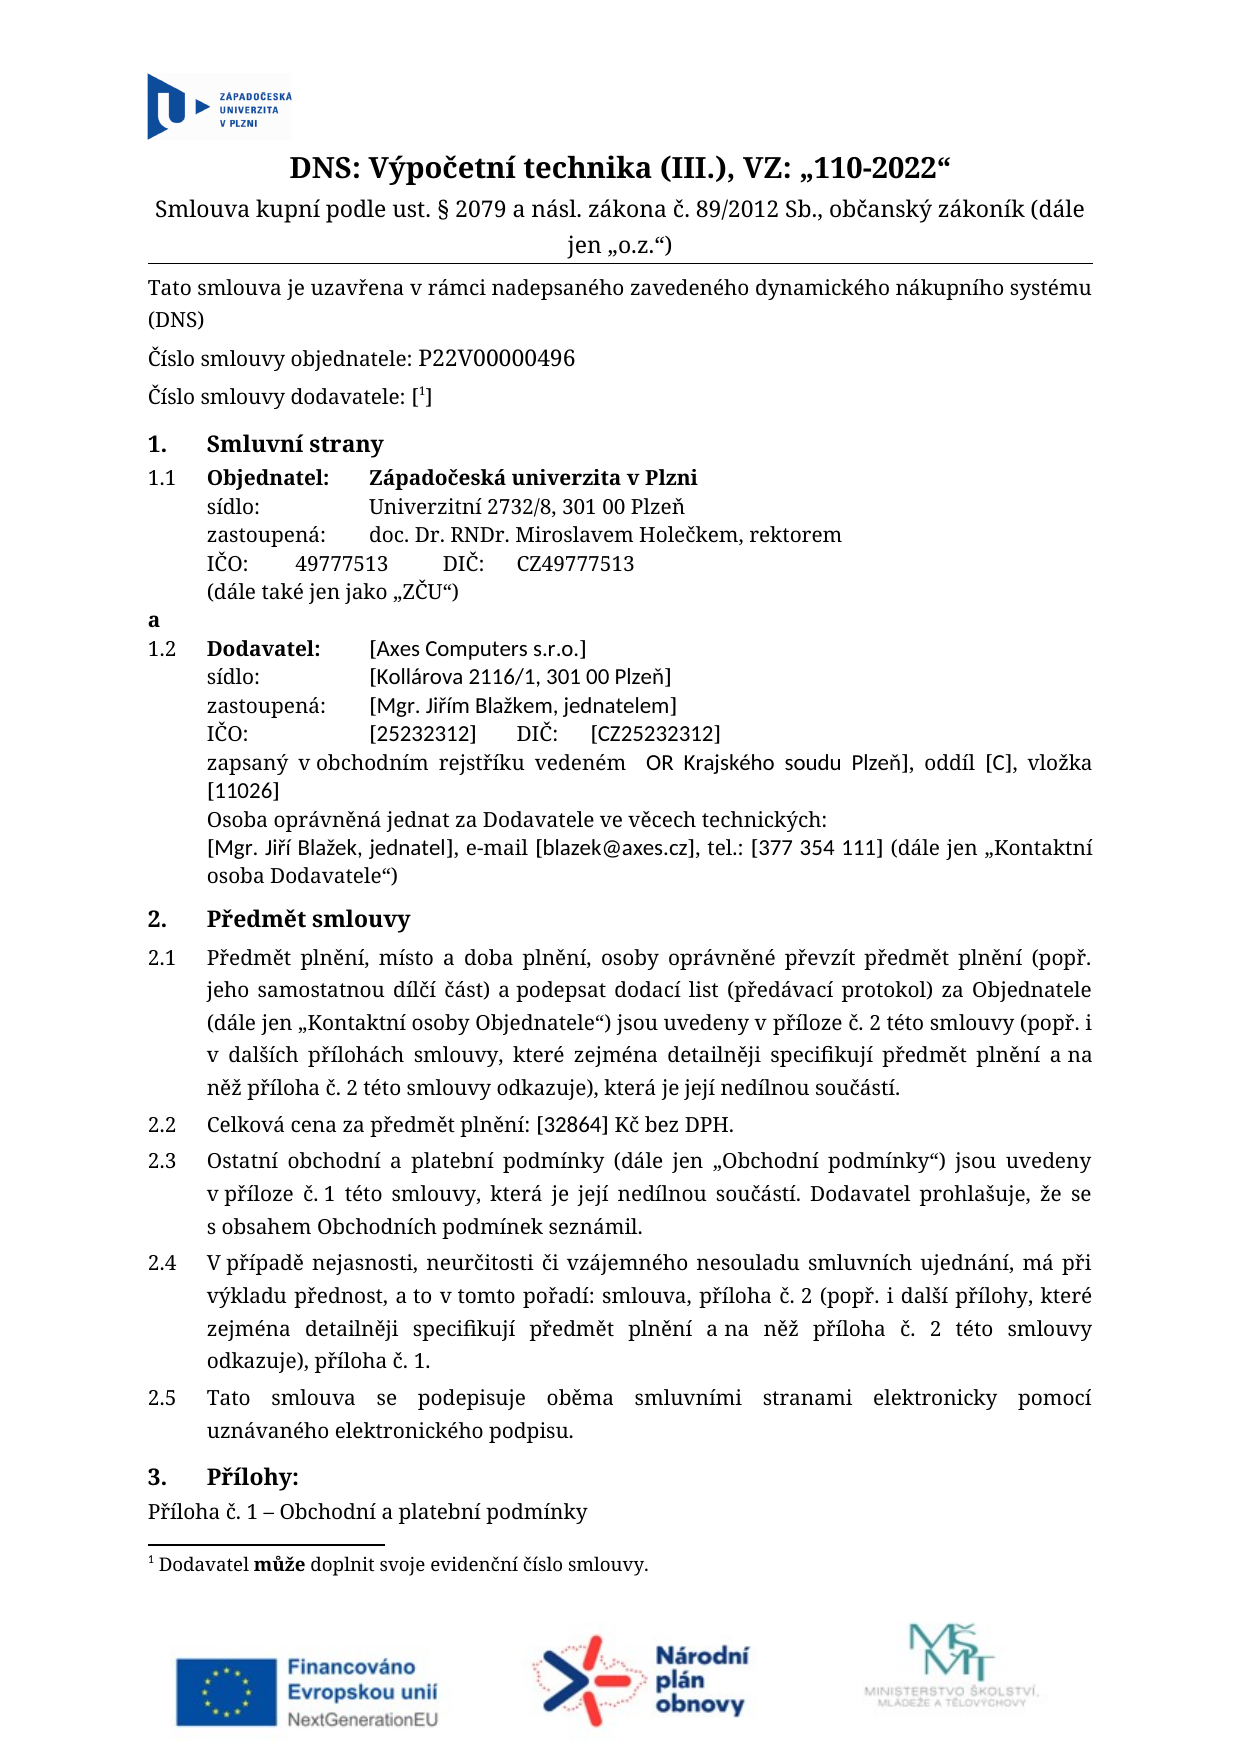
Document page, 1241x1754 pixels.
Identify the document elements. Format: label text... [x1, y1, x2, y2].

text a [148, 606, 1093, 634]
text zastoupená: [Mgr. Jiřím Blažkem, jednatelem] [207, 691, 1093, 719]
text zastoupená: doc. Dr. RNDr. Miroslavem Holečkem, rektorem [207, 520, 1093, 549]
picture [147, 73, 292, 140]
list Celková cena za předmět plnění: [32864] Kč bez DPH. [148, 1110, 1093, 1138]
text Číslo smlouvy dodavatele: [] [148, 382, 1093, 411]
text [Mgr. Jiří Blažek, jednatel], e-mail [blazek@axes.cz], tel.: [377 354 111] (dále jen „Kontaktní osoba Dodavatele“) [207, 833, 1093, 890]
text Osoba oprávněná jednat za Dodavatele ve věcech technických: [207, 805, 1093, 833]
list Předmět plnění, místo a doba plnění, osoby oprávněné převzít předmět plnění (popř. jeho samostatnou dílčí část) a podepsat dodací list (předávací protokol) za Objednatele (dále jen „Kontaktní osoby Objednatele“) jsou uvedeny v příloze č. 2 této smlouvy (popř. i v dalších přílohách smlouvy, které zejména detailněji specifikují předmět plnění a na něž příloha č. 2 této smlouvy odkazuje), která je její nedílnou součástí. [148, 943, 1093, 1101]
list Tato smlouva se podepisuje oběma smluvními stranami elektronicky pomocí uznávaného elektronického podpisu. [148, 1383, 1093, 1444]
picture [147, 1577, 1093, 1754]
text Číslo smlouvy objednatele: P22V00000496 [148, 342, 1093, 373]
list Předmět smlouvy [148, 902, 1093, 934]
text zapsaný v obchodním rejstříku vedeném OR Krajského soudu Plzeň], oddíl [C], vložka [11026] [207, 748, 1093, 805]
text IČO: 49777513 DIČ: CZ49777513 [207, 549, 1093, 577]
list Objednatel: Západočeská univerzita v Plzni [148, 463, 1093, 492]
list Dodavatel: [Axes Computers s.r.o.] [148, 634, 1093, 662]
text (dále také jen jako „ZČU“) [207, 577, 1093, 606]
text Příloha č. 1 – Obchodní a platební podmínky [148, 1497, 1093, 1525]
text Tato smlouva je uzavřena v rámci nadepsaného zavedeného dynamického nákupního systému (DNS) [148, 273, 1093, 334]
text IČO: [25232312] DIČ: [CZ25232312] [207, 719, 1093, 748]
list Smluvní strany [148, 427, 1093, 459]
text sídlo: [Kollárova 2116/1, 301 00 Plzeň] [207, 662, 1093, 691]
list Přílohy: [148, 1461, 1093, 1492]
text Smlouva kupní podle ust. § 2079 a násl. zákona č. 89/2012 Sb., občanský zákoník (dále jen „o.z.“) [148, 193, 1093, 263]
text sídlo: Univerzitní 2732/8, 301 00 Plzeň [207, 492, 1093, 520]
list Ostatní obchodní a platební podmínky (dále jen „Obchodní podmínky“) jsou uvedeny v příloze č. 1 této smlouvy, která je její nedílnou součástí. Dodavatel prohlašuje, že se s obsahem Obchodních podmínek seznámil. [148, 1147, 1093, 1240]
text DNS: Výpočetní technika (III.), VZ: „110-2022“ [148, 148, 1093, 187]
list V případě nejasnosti, neurčitosti či vzájemného nesouladu smluvních ujednání, má při výkladu přednost, a to v tomto pořadí: smlouva, příloha č. 2 (popř. i další přílohy, které zejména detailněji specifikují předmět plnění a na něž příloha č. 2 této smlouvy odkazuje), příloha č. 1. [148, 1248, 1093, 1375]
